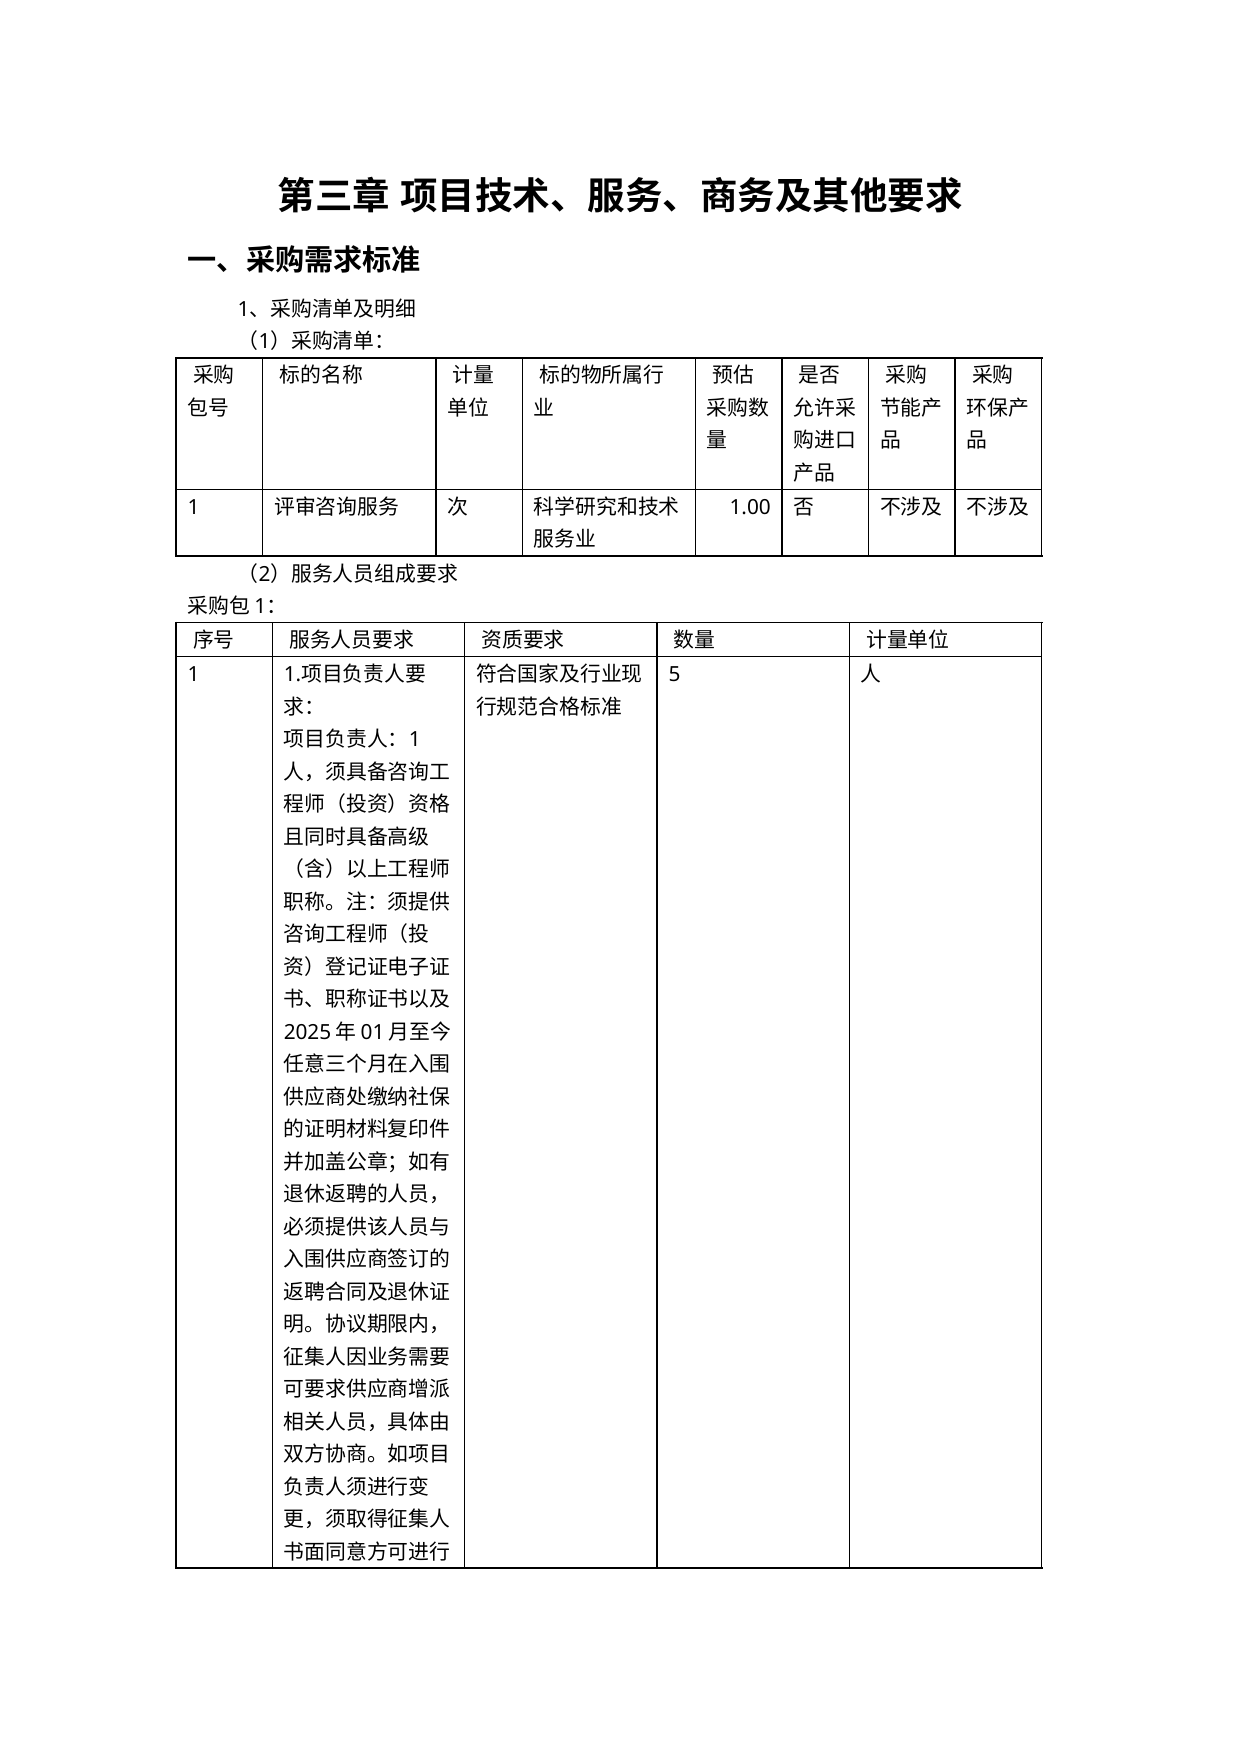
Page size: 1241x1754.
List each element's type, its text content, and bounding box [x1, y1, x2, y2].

text 1、采购清单及明细 [187, 292, 1053, 324]
text 第三章 项目技术、服务、商务及其他要求 [187, 162, 1053, 227]
table_header 标的名称 [263, 359, 435, 488]
table_header 预估采购数量 [696, 359, 781, 488]
table_header 标的物所属行业 [523, 359, 695, 488]
text （1）采购清单： [187, 324, 1053, 357]
table_header 资质要求 [465, 623, 656, 656]
table_cell 次 [437, 490, 522, 555]
table_cell 1 [177, 657, 272, 1567]
table_header 计量单位 [437, 359, 522, 488]
table_cell 评审咨询服务 [263, 490, 435, 555]
text 采购包1： [187, 589, 1053, 622]
table_header 采购环保产品 [956, 359, 1041, 488]
table_header 是否允许采购进口产品 [783, 359, 868, 488]
table_cell 科学研究和技术服务业 [523, 490, 695, 555]
table_header 数量 [658, 623, 849, 656]
table_cell 否 [783, 490, 868, 555]
table_header 采购包号 [177, 359, 262, 488]
table_cell 1 [177, 490, 262, 555]
table_header 序号 [177, 623, 272, 656]
table_cell 5 [658, 657, 849, 1567]
text （2）服务人员组成要求 [187, 557, 1053, 589]
table_cell 符合国家及行业现行规范合格标准 [465, 657, 656, 1567]
table_header 服务人员要求 [273, 623, 464, 656]
table_cell 不涉及 [956, 490, 1041, 555]
table_cell 1.00 [696, 490, 781, 555]
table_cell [273, 657, 464, 1567]
table_cell 不涉及 [869, 490, 954, 555]
text 一、采购需求标准 [187, 227, 1053, 292]
table_header 采购节能产品 [869, 359, 954, 488]
table_header 计量单位 [850, 623, 1041, 656]
table_cell 人 [850, 657, 1041, 1567]
